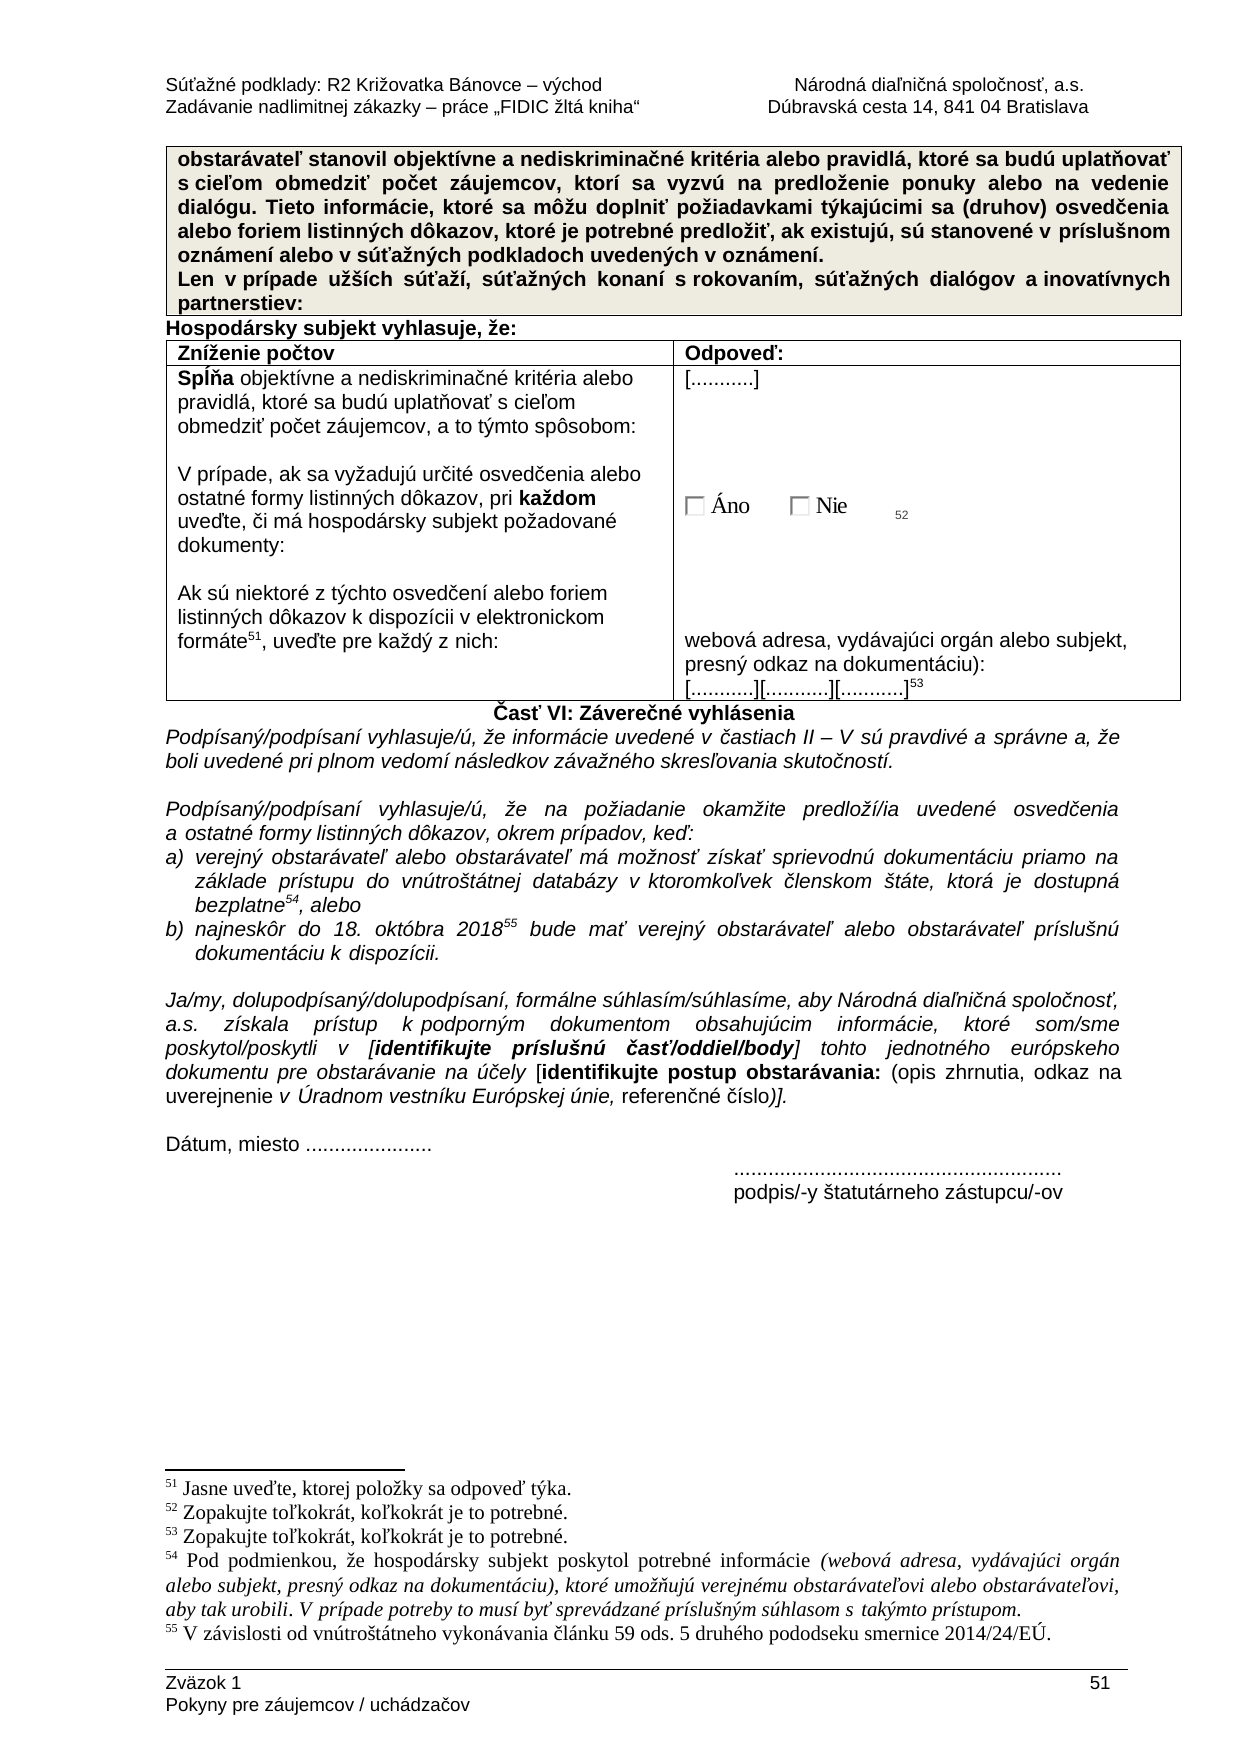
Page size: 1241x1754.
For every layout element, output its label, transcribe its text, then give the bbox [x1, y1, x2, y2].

text Dátum, miesto ...................... [165, 1132, 1122, 1156]
list najneskôr do 18. októbra 2018 bude mať verejný obstarávateľ alebo obstarávateľ príslušnú dokumentáciu k dispozícii. [165, 916, 1122, 964]
text Podpísaný/podpísaní vyhlasuje/ú, že informácie uvedené v častiach II – V sú pravdivé a správne a, že boli uvedené pri plnom vedomí následkov závažného skresľovania skutočností. [165, 725, 1122, 773]
table_cell Spĺňa objektívne a nediskriminačné kritéria alebo pravidlá, ktoré sa budú uplatňovať s cieľom obmedziť počet záujemcov, a to týmto spôsobom: V prípade, ak sa vyžadujú určité osvedčenia alebo ostatné formy listinných dôkazov, pri každom uveďte, či má hospodársky subjekt požadované dokumenty: Ak sú niektoré z týchto osvedčení alebo foriem listinných dôkazov k dispozícii v elektronickom formáte, uveďte pre každý z nich: [167, 366, 673, 700]
text Časť VI: Záverečné vyhlásenia [165, 701, 1122, 725]
text podpis/-y štatutárneho zástupcu/-ov [165, 1180, 1122, 1204]
text Hospodársky subjekt vyhlasuje, že: [165, 316, 1122, 339]
table_header Zníženie počtov [167, 341, 673, 364]
text ......................................................... [165, 1156, 1122, 1180]
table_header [167, 147, 1181, 314]
list verejný obstarávateľ alebo obstarávateľ má možnosť získať sprievodnú dokumentáciu priamo na základe prístupu do vnútroštátnej databázy v ktoromkoľvek členskom štáte, ktorá je dostupná bezplatne, alebo [165, 844, 1122, 916]
list Ja/my, dolupodpísaný/dolupodpísaní, formálne súhlasím/súhlasíme, aby Národná diaľničná spoločnosť, a.s. získala prístup k podporným dokumentom obsahujúcim informácie, ktoré som/sme poskytol/poskytli v [identifikujte príslušnú časť/oddiel/body] tohto jednotného európskeho dokumentu pre obstarávanie na účely [identifikujte postup obstarávania: (opis zhrnutia, odkaz na uverejnenie v Úradnom vestníku Európskej únie, referenčné číslo)]. [165, 988, 1122, 1108]
table_cell [...........] webová adresa, vydávajúci orgán alebo subjekt, presný odkaz na dokumentáciu): [...........][...........][...........] [674, 366, 1180, 700]
text Podpísaný/podpísaní vyhlasuje/ú, že na požiadanie okamžite predloží/ia uvedené osvedčenia a ostatné formy listinných dôkazov, okrem prípadov, keď: [165, 797, 1122, 844]
table_header Odpoveď: [674, 341, 1180, 364]
